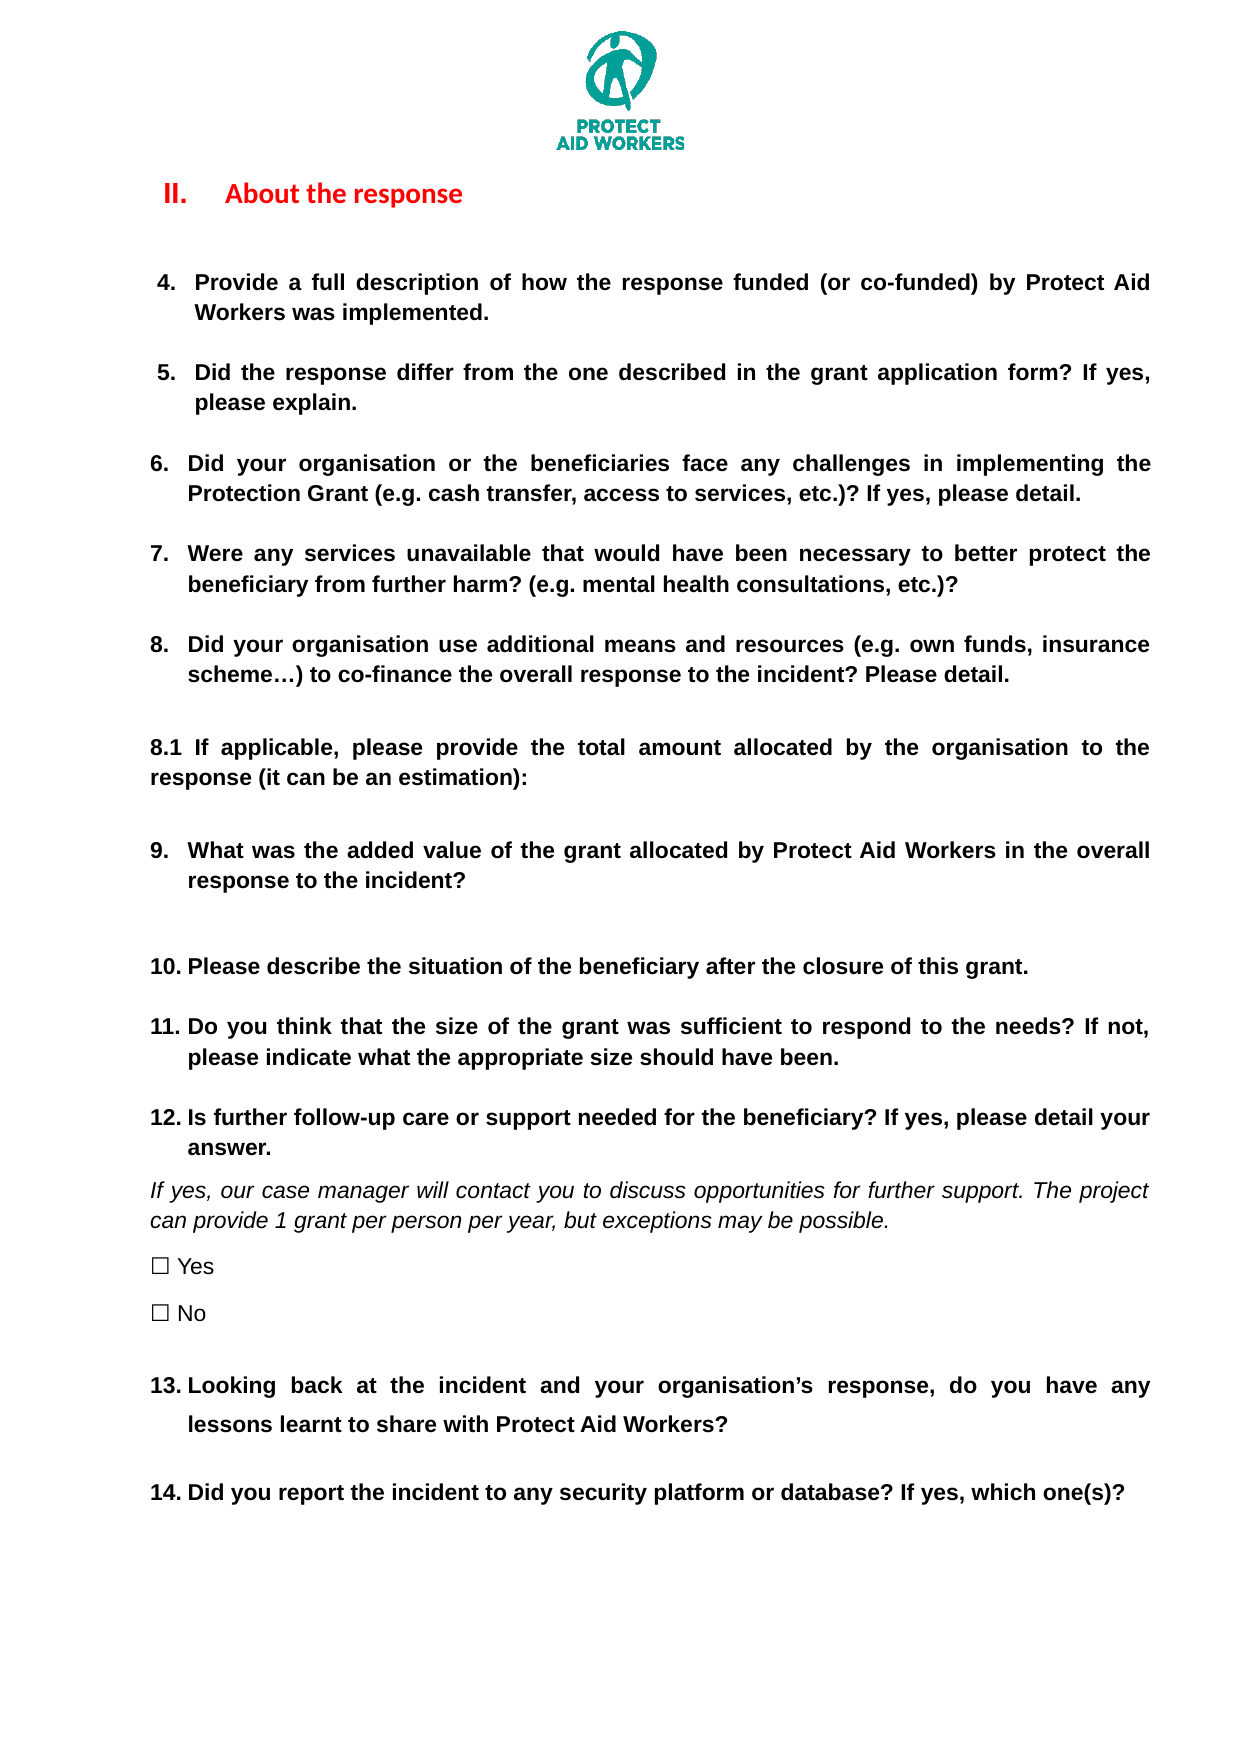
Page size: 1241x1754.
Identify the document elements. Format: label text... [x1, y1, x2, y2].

list What was the added value of the grant allocated by Protect Aid Workers in the overall response to the incident? [150, 837, 1152, 894]
list Did your organisation or the beneficiaries face any challenges in implementing the Protection Grant (e.g. cash transfer, access to services, etc.)? If yes, please detail. [150, 450, 1152, 506]
text If yes, our case manager will contact you to discuss opportunities for further support. The project can provide 1 grant per person per year, but exceptions may be possible. [150, 1177, 1152, 1233]
list Looking back at the incident and your organisation’s response, do you have any lessons learnt to share with Protect Aid Workers? [150, 1372, 1152, 1438]
list Did the response differ from the one described in the grant application form? If yes, please explain. [157, 359, 1152, 416]
list Is further follow-up care or support needed for the beneficiary? If yes, please detail your answer. [150, 1104, 1152, 1161]
picture [556, 31, 685, 150]
list About the response [187, 176, 1152, 211]
list Please describe the situation of the beneficiary after the closure of this grant. [150, 953, 1152, 979]
text ☐ No [150, 1297, 1152, 1328]
list Provide a full description of how the response funded (or co-funded) by Protect Aid Workers was implemented. [157, 268, 1152, 325]
text 8.1 If applicable, please provide the total amount allocated by the organisation to the response (it can be an estimation): [150, 734, 1152, 791]
list Did you report the incident to any security platform or database? If yes, which one(s)? [150, 1479, 1152, 1506]
text ☐ Yes [150, 1250, 1152, 1281]
list Do you think that the size of the grant was sufficient to respond to the needs? If not, please indicate what the appropriate size should have been. [150, 1013, 1152, 1070]
list Did your organisation use additional means and resources (e.g. own funds, insurance scheme…) to co-finance the overall response to the incident? Please detail. [150, 631, 1152, 688]
list Were any services unavailable that would have been necessary to better protect the beneficiary from further harm? (e.g. mental health consultations, etc.)? [150, 540, 1152, 597]
